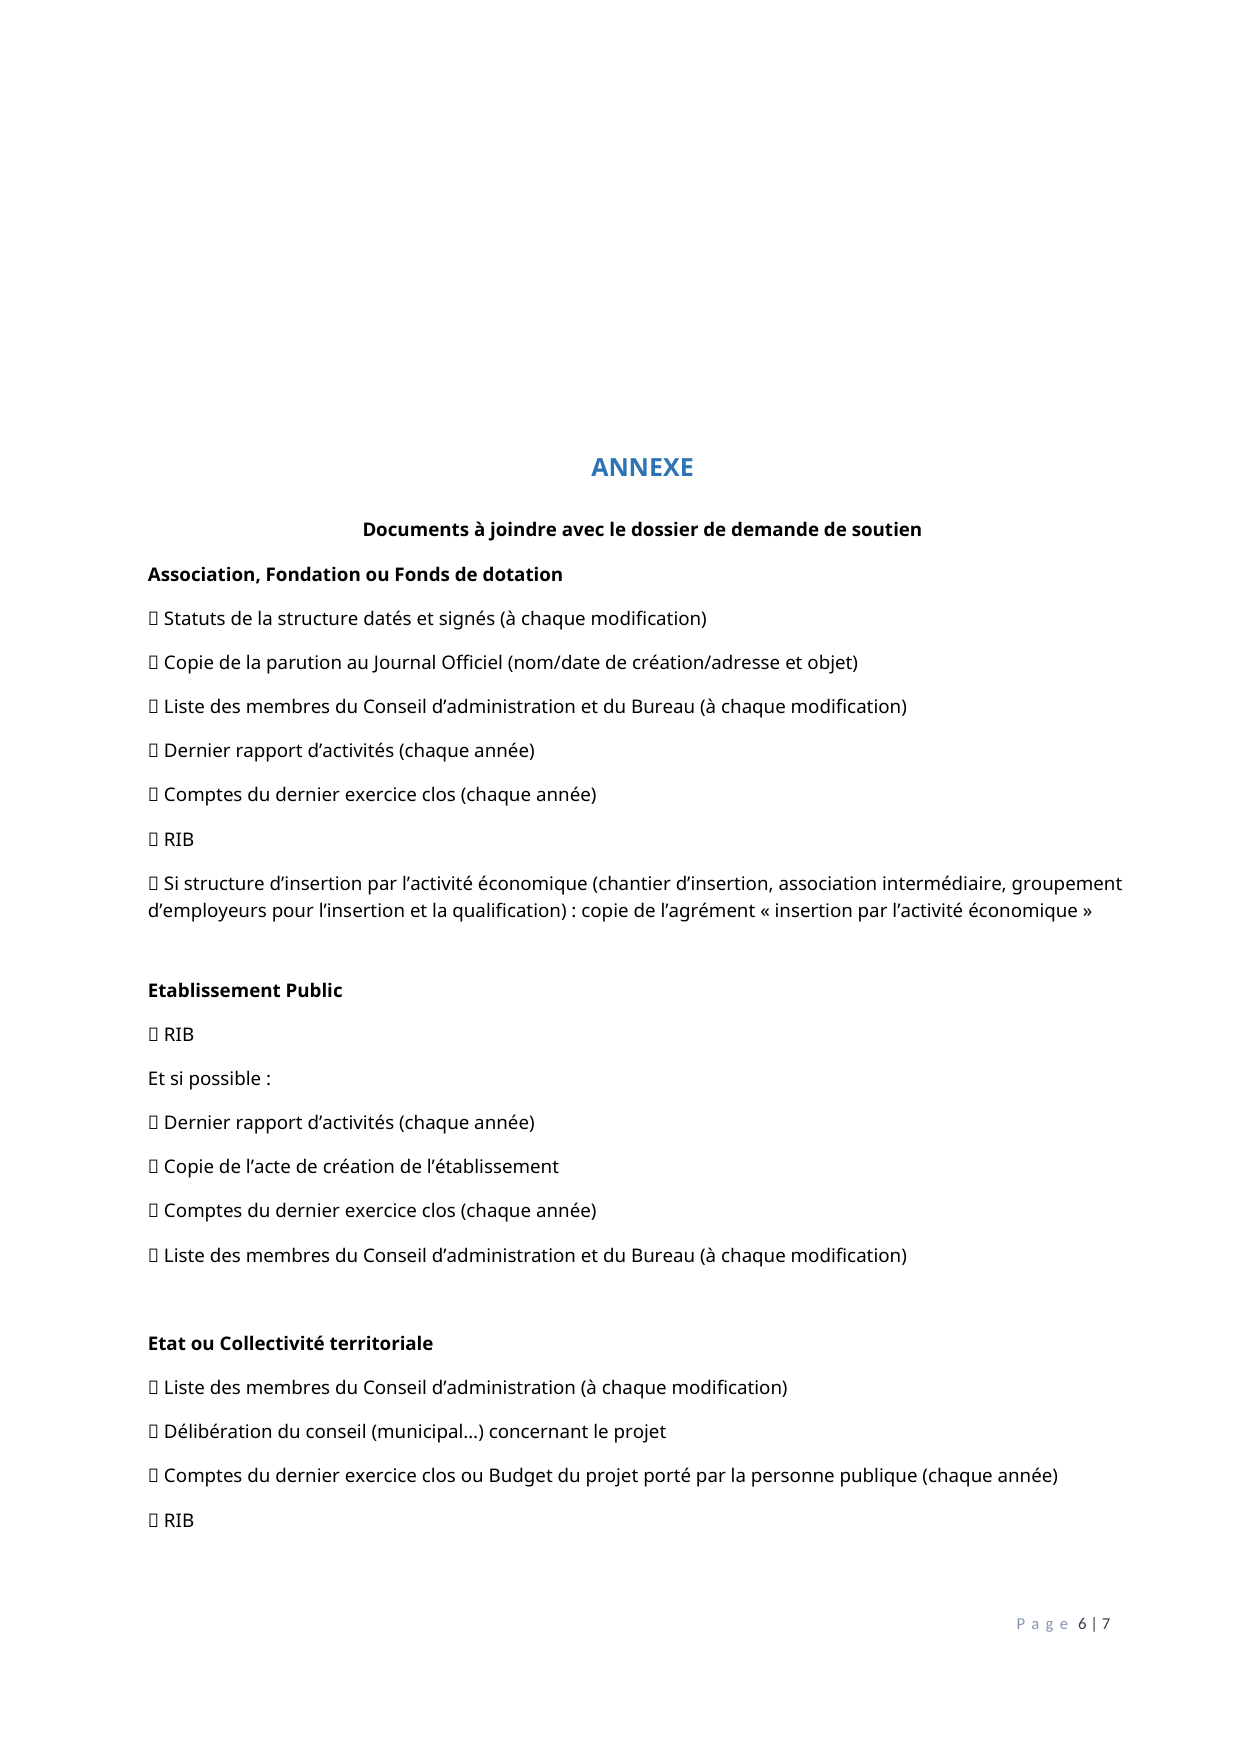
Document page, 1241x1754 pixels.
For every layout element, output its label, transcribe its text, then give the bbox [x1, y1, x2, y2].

text Etablissement Public [148, 977, 1137, 1002]
text ANNEXE Documents à joindre avec le dossier de demande de soutien [148, 450, 1137, 542]
text  RIB [148, 826, 1137, 851]
text  Copie de l’acte de création de l’établissement [148, 1153, 1137, 1179]
text  Comptes du dernier exercice clos (chaque année) [148, 1198, 1137, 1223]
text  Liste des membres du Conseil d’administration et du Bureau (à chaque modification) [148, 693, 1137, 719]
text  Dernier rapport d’activités (chaque année) [148, 738, 1137, 763]
text  Copie de la parution au Journal Officiel (nom/date de création/adresse et objet) [148, 649, 1137, 675]
text  Comptes du dernier exercice clos ou Budget du projet porté par la personne publique (chaque année) [148, 1463, 1137, 1488]
text  Statuts de la structure datés et signés (à chaque modification) [148, 605, 1137, 631]
text  Si structure d’insertion par l’activité économique (chantier d’insertion, association intermédiaire, groupement d’employeurs pour l’insertion et la qualification) : copie de l’agrément « insertion par l’activité économique » [148, 870, 1137, 923]
text  Dernier rapport d’activités (chaque année) [148, 1109, 1137, 1135]
text Etat ou Collectivité territoriale [148, 1330, 1137, 1356]
text  Délibération du conseil (municipal…) concernant le projet [148, 1418, 1137, 1444]
text  Liste des membres du Conseil d’administration et du Bureau (à chaque modification) [148, 1242, 1137, 1267]
text Et si possible : [148, 1065, 1137, 1091]
text  Liste des membres du Conseil d’administration (à chaque modification) [148, 1374, 1137, 1400]
text  RIB [148, 1021, 1137, 1047]
text  RIB [148, 1507, 1137, 1532]
text Association, Fondation ou Fonds de dotation [148, 561, 1137, 586]
text  Comptes du dernier exercice clos (chaque année) [148, 782, 1137, 807]
